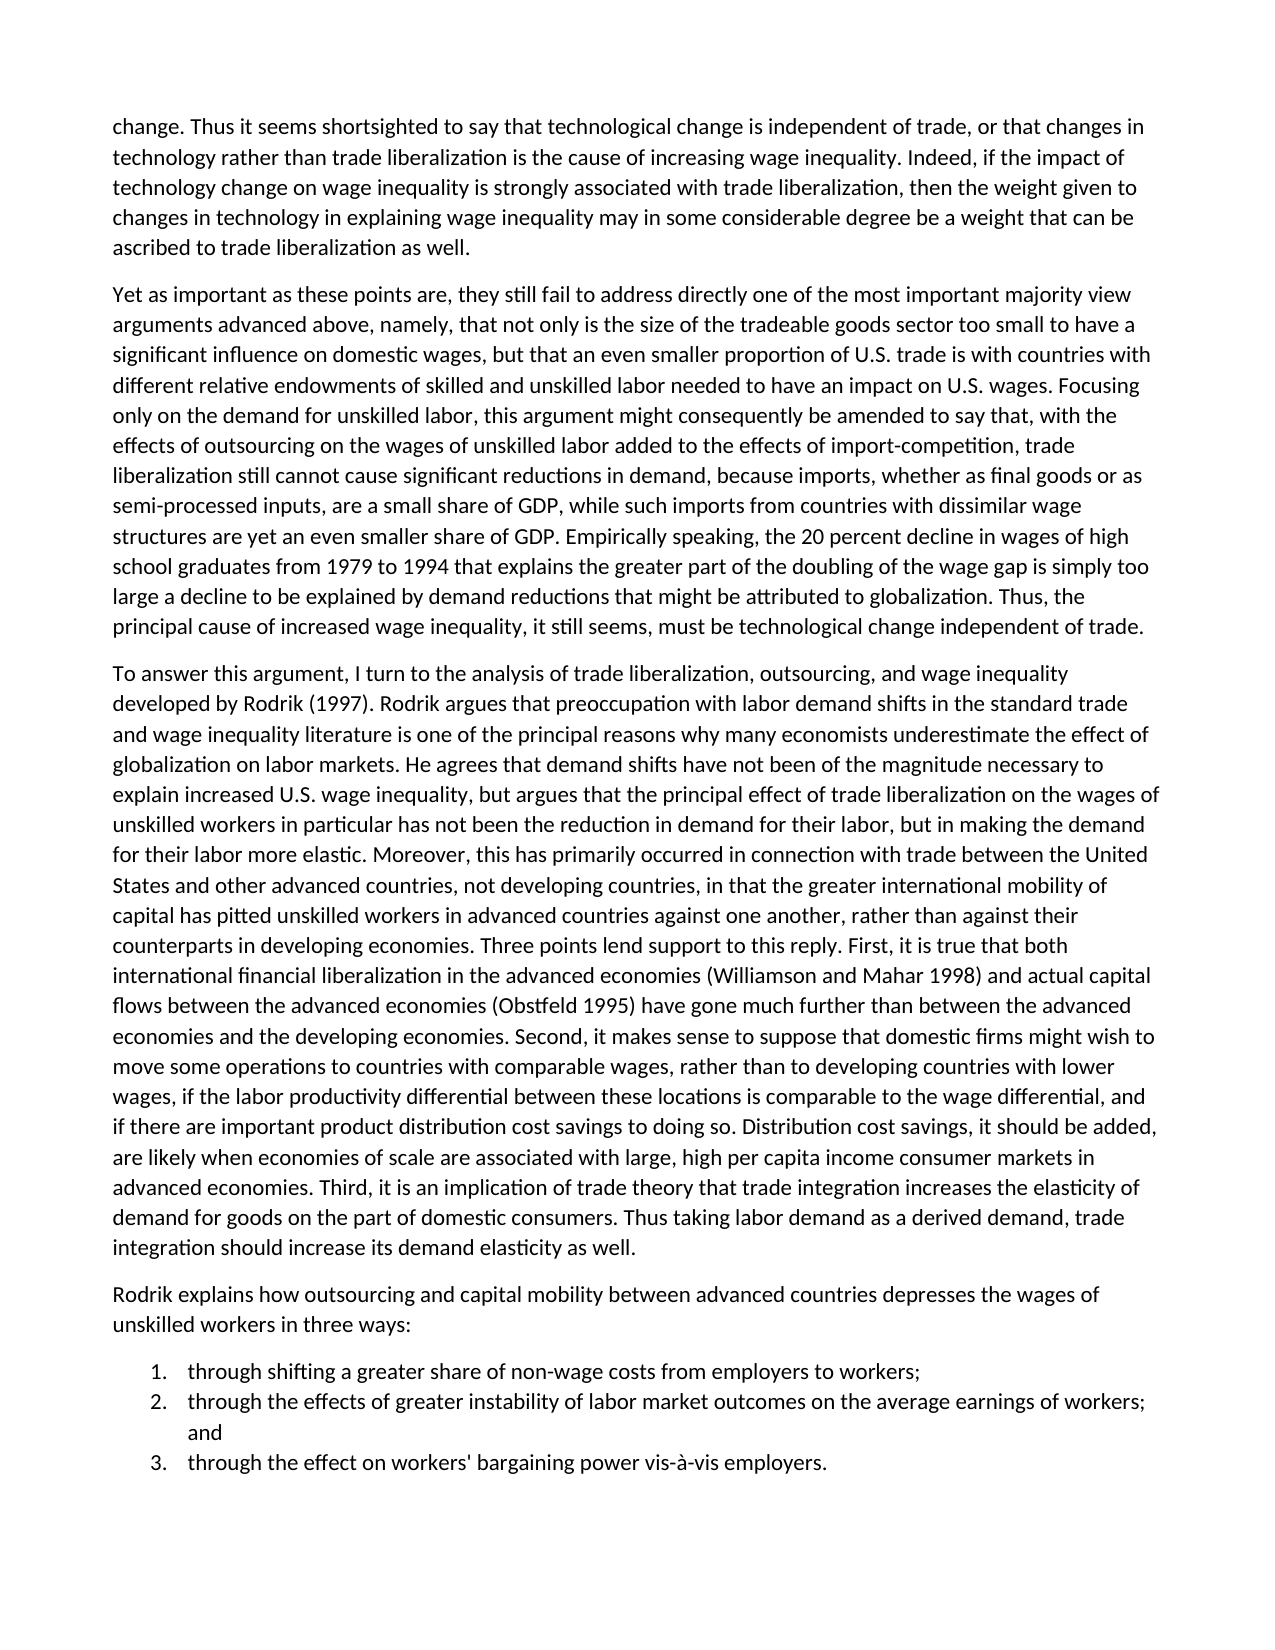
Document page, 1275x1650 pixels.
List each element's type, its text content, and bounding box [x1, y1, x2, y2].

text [112, 112, 1162, 261]
text Yet as important as these points are, they still fail to address directly one of the most important majority view arguments advanced above, namely, that not only is the size of the tradeable goods sector too small to have a significant influence on domestic wages, but that an even smaller proportion of U.S. trade is with countries with different relative endowments of skilled and unskilled labor needed to have an impact on U.S. wages. Focusing only on the demand for unskilled labor, this argument might consequently be amended to say that, with the effects of outsourcing on the wages of unskilled labor added to the effects of import-competition, trade liberalization still cannot cause significant reductions in demand, because imports, whether as final goods or as semi-processed inputs, are a small share of GDP, while such imports from countries with dissimilar wage structures are yet an even smaller share of GDP. Empirically speaking, the 20 percent decline in wages of high school graduates from 1979 to 1994 that explains the greater part of the doubling of the wage gap is simply too large a decline to be explained by demand reductions that might be attributed to globalization. Thus, the principal cause of increased wage inequality, it still seems, must be technological change independent of trade. [112, 280, 1162, 641]
list through shifting a greater share of non-wage costs from employers to workers; [150, 1357, 1162, 1385]
list through the effect on workers' bargaining power vis-à-vis employers. [150, 1448, 1162, 1476]
list through the effects of greater instability of labor market outcomes on the average earnings of workers; and [150, 1387, 1162, 1446]
text To answer this argument, I turn to the analysis of trade liberalization, outsourcing, and wage inequality developed by Rodrik (1997). Rodrik argues that preoccupation with labor demand shifts in the standard trade and wage inequality literature is one of the principal reasons why many economists underestimate the effect of globalization on labor markets. He agrees that demand shifts have not been of the magnitude necessary to explain increased U.S. wage inequality, but argues that the principal effect of trade liberalization on the wages of unskilled workers in particular has not been the reduction in demand for their labor, but in making the demand for their labor more elastic. Moreover, this has primarily occurred in connection with trade between the United States and other advanced countries, not developing countries, in that the greater international mobility of capital has pitted unskilled workers in advanced countries against one another, rather than against their counterparts in developing economies. Three points lend support to this reply. First, it is true that both international financial liberalization in the advanced economies (Williamson and Mahar 1998) and actual capital flows between the advanced economies (Obstfeld 1995) have gone much further than between the advanced economies and the developing economies. Second, it makes sense to suppose that domestic firms might wish to move some operations to countries with comparable wages, rather than to developing countries with lower wages, if the labor productivity differential between these locations is comparable to the wage differential, and if there are important product distribution cost savings to doing so. Distribution cost savings, it should be added, are likely when economies of scale are associated with large, high per capita income consumer markets in advanced economies. Third, it is an implication of trade theory that trade integration increases the elasticity of demand for goods on the part of domestic consumers. Thus taking labor demand as a derived demand, trade integration should increase its demand elasticity as well. [112, 659, 1162, 1261]
text Rodrik explains how outsourcing and capital mobility between advanced countries depresses the wages of unskilled workers in three ways: [112, 1280, 1162, 1338]
